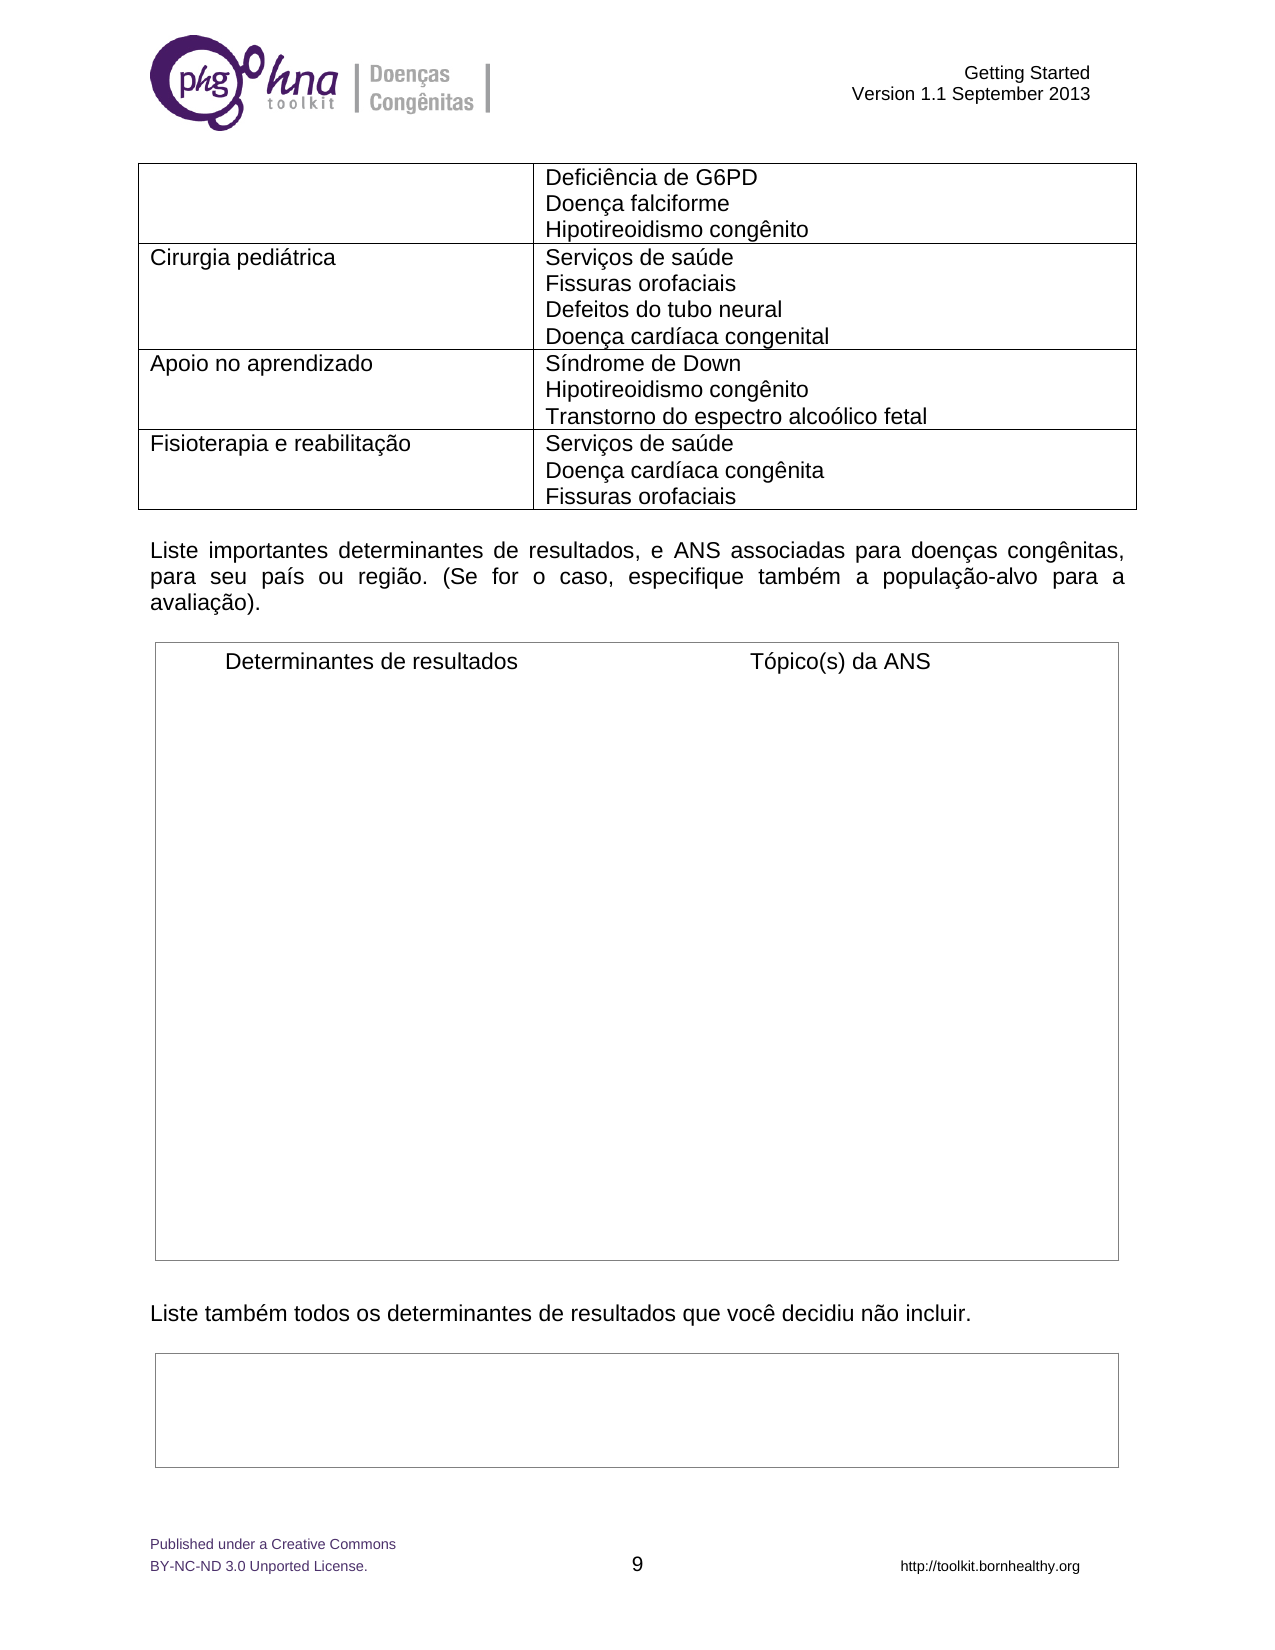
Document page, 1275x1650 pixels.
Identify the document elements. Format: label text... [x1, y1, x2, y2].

text Liste também todos os determinantes de resultados que você decidiu não incluir. [150, 1300, 1125, 1326]
table_cell Cirurgia pediátrica [139, 244, 533, 349]
table_cell Apoio no aprendizado [139, 350, 533, 429]
table_cell Síndrome de Down Hipotireoidismo congênito Transtorno do espectro alcoólico fetal [534, 350, 1136, 429]
text Determinantes de resultados Tópico(s) da ANS [156, 643, 1118, 674]
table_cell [534, 164, 1136, 243]
table_cell Fisioterapia e reabilitação [139, 430, 533, 509]
picture [150, 35, 490, 131]
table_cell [139, 164, 533, 243]
table_cell Serviços de saúde Doença cardíaca congênita Fissuras orofaciais [534, 430, 1136, 509]
subtitle Liste importantes determinantes de resultados, e ANS associadas para doenças congênitas, para seu país ou região. (Se for o caso, especifique também a população-alvo para a avaliação). [150, 537, 1125, 616]
table_cell Serviços de saúde Fissuras orofaciais Defeitos do tubo neural Doença cardíaca congenital [534, 244, 1136, 349]
